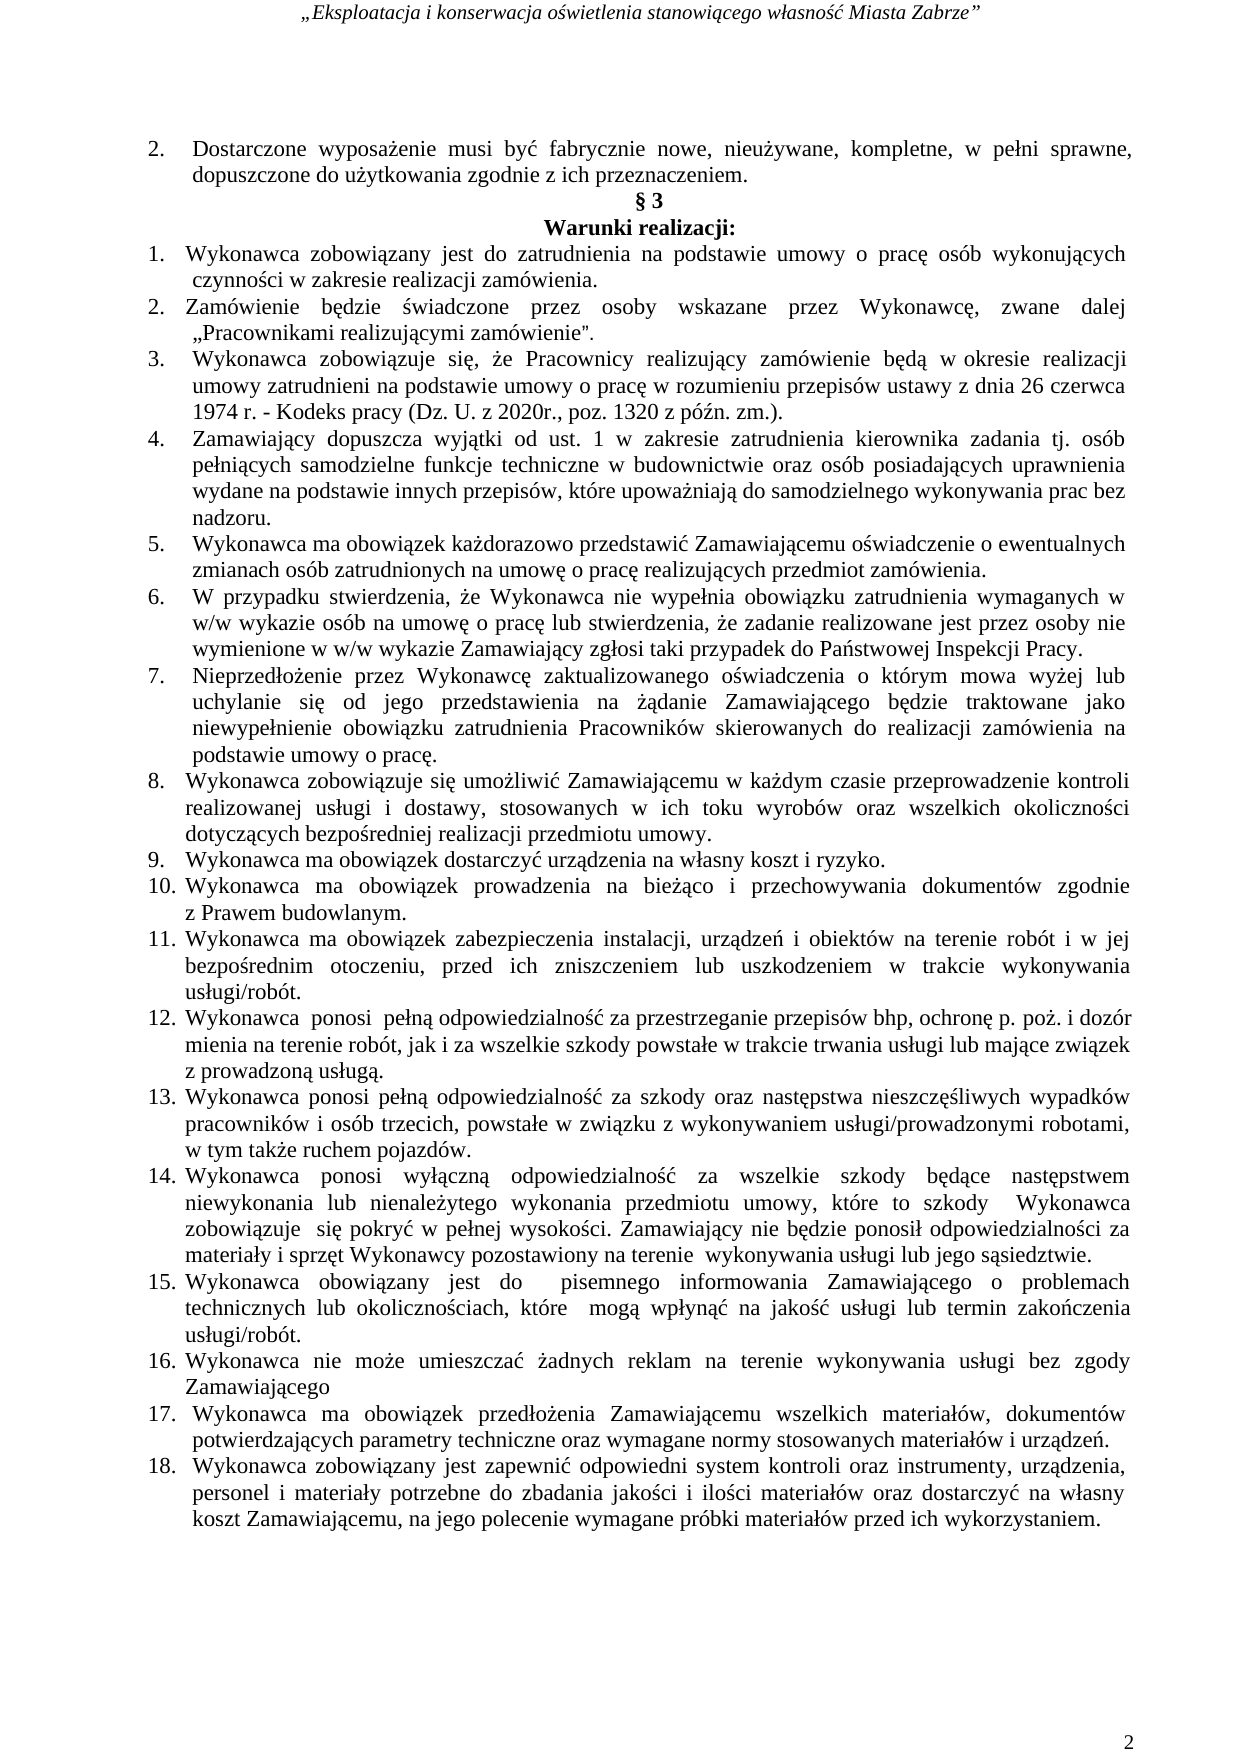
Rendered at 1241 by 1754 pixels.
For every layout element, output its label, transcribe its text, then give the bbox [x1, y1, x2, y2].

list Wykonawca zobowiązany jest do zatrudnienia na podstawie umowy o pracę osób wykonujących czynności w zakresie realizacji zamówienia. [148, 240, 1127, 293]
list Wykonawca ponosi pełną odpowiedzialność za przestrzeganie przepisów bhp, ochronę p. poż. i dozór mienia na terenie robót, jak i za wszelkie szkody powstałe w trakcie trwania usługi lub mające związek z prowadzoną usługą. [148, 1004, 1132, 1083]
list Wykonawca ma obowiązek prowadzenia na bieżąco i przechowywania dokumentów zgodnie z Prawem budowlanym. [148, 873, 1132, 925]
list Wykonawca ponosi pełną odpowiedzialność za szkody oraz następstwa nieszczęśliwych wypadków pracowników i osób trzecich, powstałe w związku z wykonywaniem usługi/prowadzonymi robotami, w tym także ruchem pojazdów. [148, 1083, 1132, 1162]
list Wykonawca ma obowiązek przedłożenia Zamawiającemu wszelkich materiałów, dokumentów potwierdzających parametry techniczne oraz wymagane normy stosowanych materiałów i urządzeń. [148, 1400, 1127, 1452]
list Wykonawca ma obowiązek zabezpieczenia instalacji, urządzeń i obiektów na terenie robót i w jej bezpośrednim otoczeniu, przed ich zniszczeniem lub uszkodzeniem w trakcie wykonywania usługi/robót. [148, 925, 1132, 1004]
text Warunki realizacji: [148, 214, 1132, 240]
list W przypadku stwierdzenia, że Wykonawca nie wypełnia obowiązku zatrudnienia wymaganych w w/w wykazie osób na umowę o pracę lub stwierdzenia, że zadanie realizowane jest przez osoby nie wymienione w w/w wykazie Zamawiający zgłosi taki przypadek do Państwowej Inspekcji Pracy. [148, 583, 1127, 662]
list Wykonawca obowiązany jest do pisemnego informowania Zamawiającego o problemach technicznych lub okolicznościach, które mogą wpłynąć na jakość usługi lub termin zakończenia usługi/robót. [148, 1268, 1132, 1347]
list Zamawiający dopuszcza wyjątki od ust. 1 w zakresie zatrudnienia kierownika zadania tj. osób pełniących samodzielne funkcje techniczne w budownictwie oraz osób posiadających uprawnienia wydane na podstawie innych przepisów, które upoważniają do samodzielnego wykonywania prac bez nadzoru. [148, 424, 1127, 530]
list Zamówienie będzie świadczone przez osoby wskazane przez Wykonawcę, zwane dalej „Pracownikami realizującymi zamówienie”. [148, 293, 1127, 346]
list Wykonawca zobowiązany jest zapewnić odpowiedni system kontroli oraz instrumenty, urządzenia, personel i materiały potrzebne do zbadania jakości i ilości materiałów oraz dostarczyć na własny koszt Zamawiającemu, na jego polecenie wymagane próbki materiałów przed ich wykorzystaniem. [148, 1452, 1127, 1531]
text § 3 [185, 187, 1113, 214]
list Wykonawca zobowiązuje się umożliwić Zamawiającemu w każdym czasie przeprowadzenie kontroli realizowanej usługi i dostawy, stosowanych w ich toku wyrobów oraz wszelkich okoliczności dotyczących bezpośredniej realizacji przedmiotu umowy. [148, 767, 1132, 846]
list Wykonawca zobowiązuje się, że Pracownicy realizujący zamówienie będą w okresie realizacji umowy zatrudnieni na podstawie umowy o pracę w rozumieniu przepisów ustawy z dnia 26 czerwca 1974 r. - Kodeks pracy (Dz. U. z 2020r., poz. 1320 z późn. zm.). [148, 346, 1127, 424]
list Wykonawca ma obowiązek każdorazowo przedstawić Zamawiającemu oświadczenie o ewentualnych zmianach osób zatrudnionych na umowę o pracę realizujących przedmiot zamówienia. [148, 530, 1127, 583]
list Dostarczone wyposażenie musi być fabrycznie nowe, nieużywane, kompletne, w pełni sprawne, dopuszczone do użytkowania zgodnie z ich przeznaczeniem. [148, 135, 1134, 187]
list Wykonawca ma obowiązek dostarczyć urządzenia na własny koszt i ryzyko. [148, 846, 1132, 873]
list Wykonawca ponosi wyłączną odpowiedzialność za wszelkie szkody będące następstwem niewykonania lub nienależytego wykonania przedmiotu umowy, które to szkody Wykonawca zobowiązuje się pokryć w pełnej wysokości. Zamawiający nie będzie ponosił odpowiedzialności za materiały i sprzęt Wykonawcy pozostawiony na terenie wykonywania usługi lub jego sąsiedztwie. [148, 1162, 1132, 1268]
list Wykonawca nie może umieszczać żadnych reklam na terenie wykonywania usługi bez zgody Zamawiającego [148, 1347, 1132, 1400]
list Nieprzedłożenie przez Wykonawcę zaktualizowanego oświadczenia o którym mowa wyżej lub uchylanie się od jego przedstawienia na żądanie Zamawiającego będzie traktowane jako niewypełnienie obowiązku zatrudnienia Pracowników skierowanych do realizacji zamówienia na podstawie umowy o pracę. [148, 662, 1127, 767]
